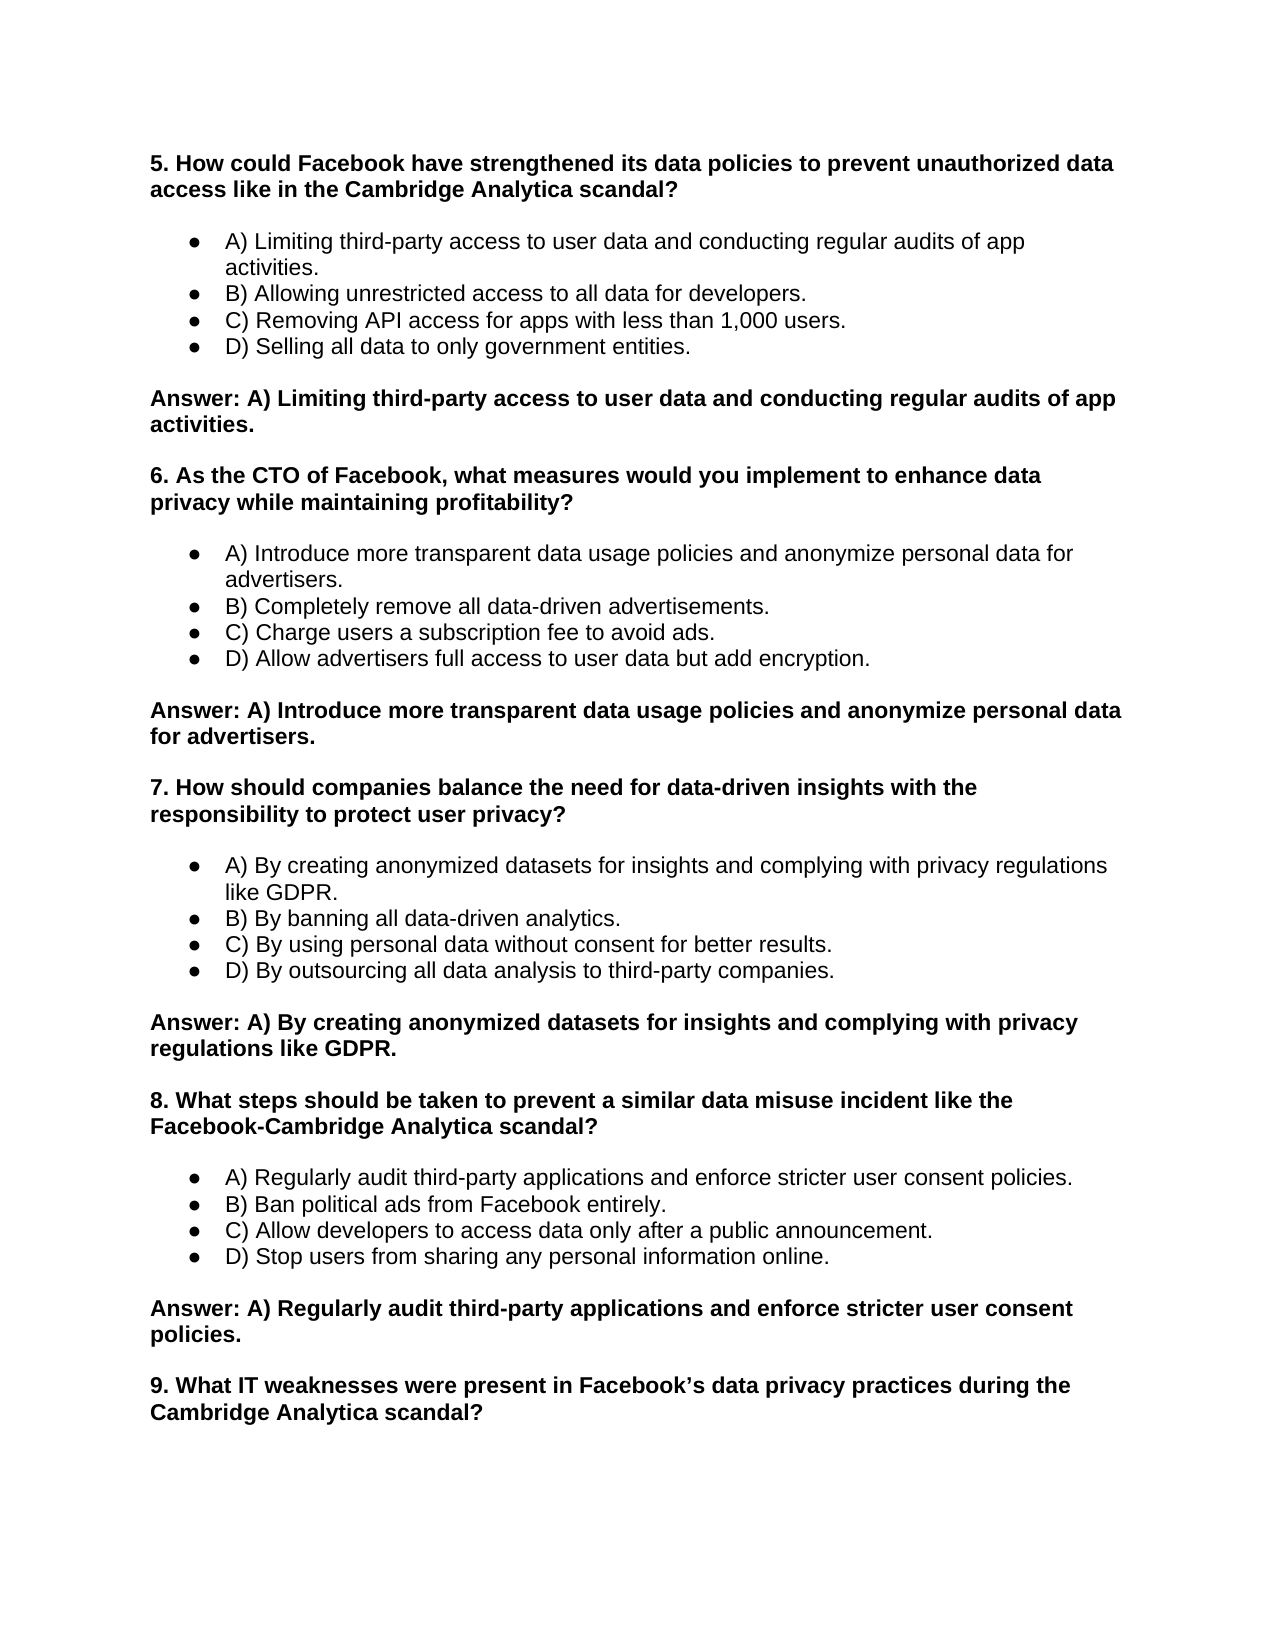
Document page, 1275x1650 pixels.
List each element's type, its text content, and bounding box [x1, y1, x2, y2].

list B) Ban political ads from Facebook entirely. [187, 1191, 1125, 1217]
list C) By using personal data without consent for better results. [187, 931, 1125, 957]
text 5. How could Facebook have strengthened its data policies to prevent unauthorized data access like in the Cambridge Analytica scandal? [150, 150, 1125, 203]
list D) Selling all data to only government entities. [187, 333, 1125, 359]
list B) Completely remove all data-driven advertisements. [187, 593, 1125, 619]
list A) Introduce more transparent data usage policies and anonymize personal data for advertisers. [187, 540, 1125, 593]
list A) Regularly audit third-party applications and enforce stricter user consent policies. [187, 1164, 1125, 1191]
text Answer: A) By creating anonymized datasets for insights and complying with privacy regulations like GDPR. [150, 1009, 1125, 1062]
list B) Allowing unrestricted access to all data for developers. [187, 280, 1125, 307]
list B) By banning all data-driven analytics. [187, 905, 1125, 931]
list A) Limiting third-party access to user data and conducting regular audits of app activities. [187, 228, 1125, 280]
list C) Removing API access for apps with less than 1,000 users. [187, 307, 1125, 333]
list D) By outsourcing all data analysis to third-party companies. [187, 957, 1125, 984]
list C) Allow developers to access data only after a public announcement. [187, 1217, 1125, 1243]
text Answer: A) Introduce more transparent data usage policies and anonymize personal data for advertisers. [150, 697, 1125, 749]
text 7. How should companies balance the need for data-driven insights with the responsibility to protect user privacy? [150, 774, 1125, 827]
text 6. As the CTO of Facebook, what measures would you implement to enhance data privacy while maintaining profitability? [150, 462, 1125, 515]
list D) Stop users from sharing any personal information online. [187, 1243, 1125, 1270]
text Answer: A) Limiting third-party access to user data and conducting regular audits of app activities. [150, 384, 1125, 437]
text 9. What IT weaknesses were present in Facebook’s data privacy practices during the Cambridge Analytica scandal? [150, 1372, 1125, 1425]
text Answer: A) Regularly audit third-party applications and enforce stricter user consent policies. [150, 1295, 1125, 1347]
text 8. What steps should be taken to prevent a similar data misuse incident like the Facebook-Cambridge Analytica scandal? [150, 1087, 1125, 1139]
list D) Allow advertisers full access to user data but add encryption. [187, 645, 1125, 672]
list C) Charge users a subscription fee to avoid ads. [187, 619, 1125, 645]
list A) By creating anonymized datasets for insights and complying with privacy regulations like GDPR. [187, 852, 1125, 905]
